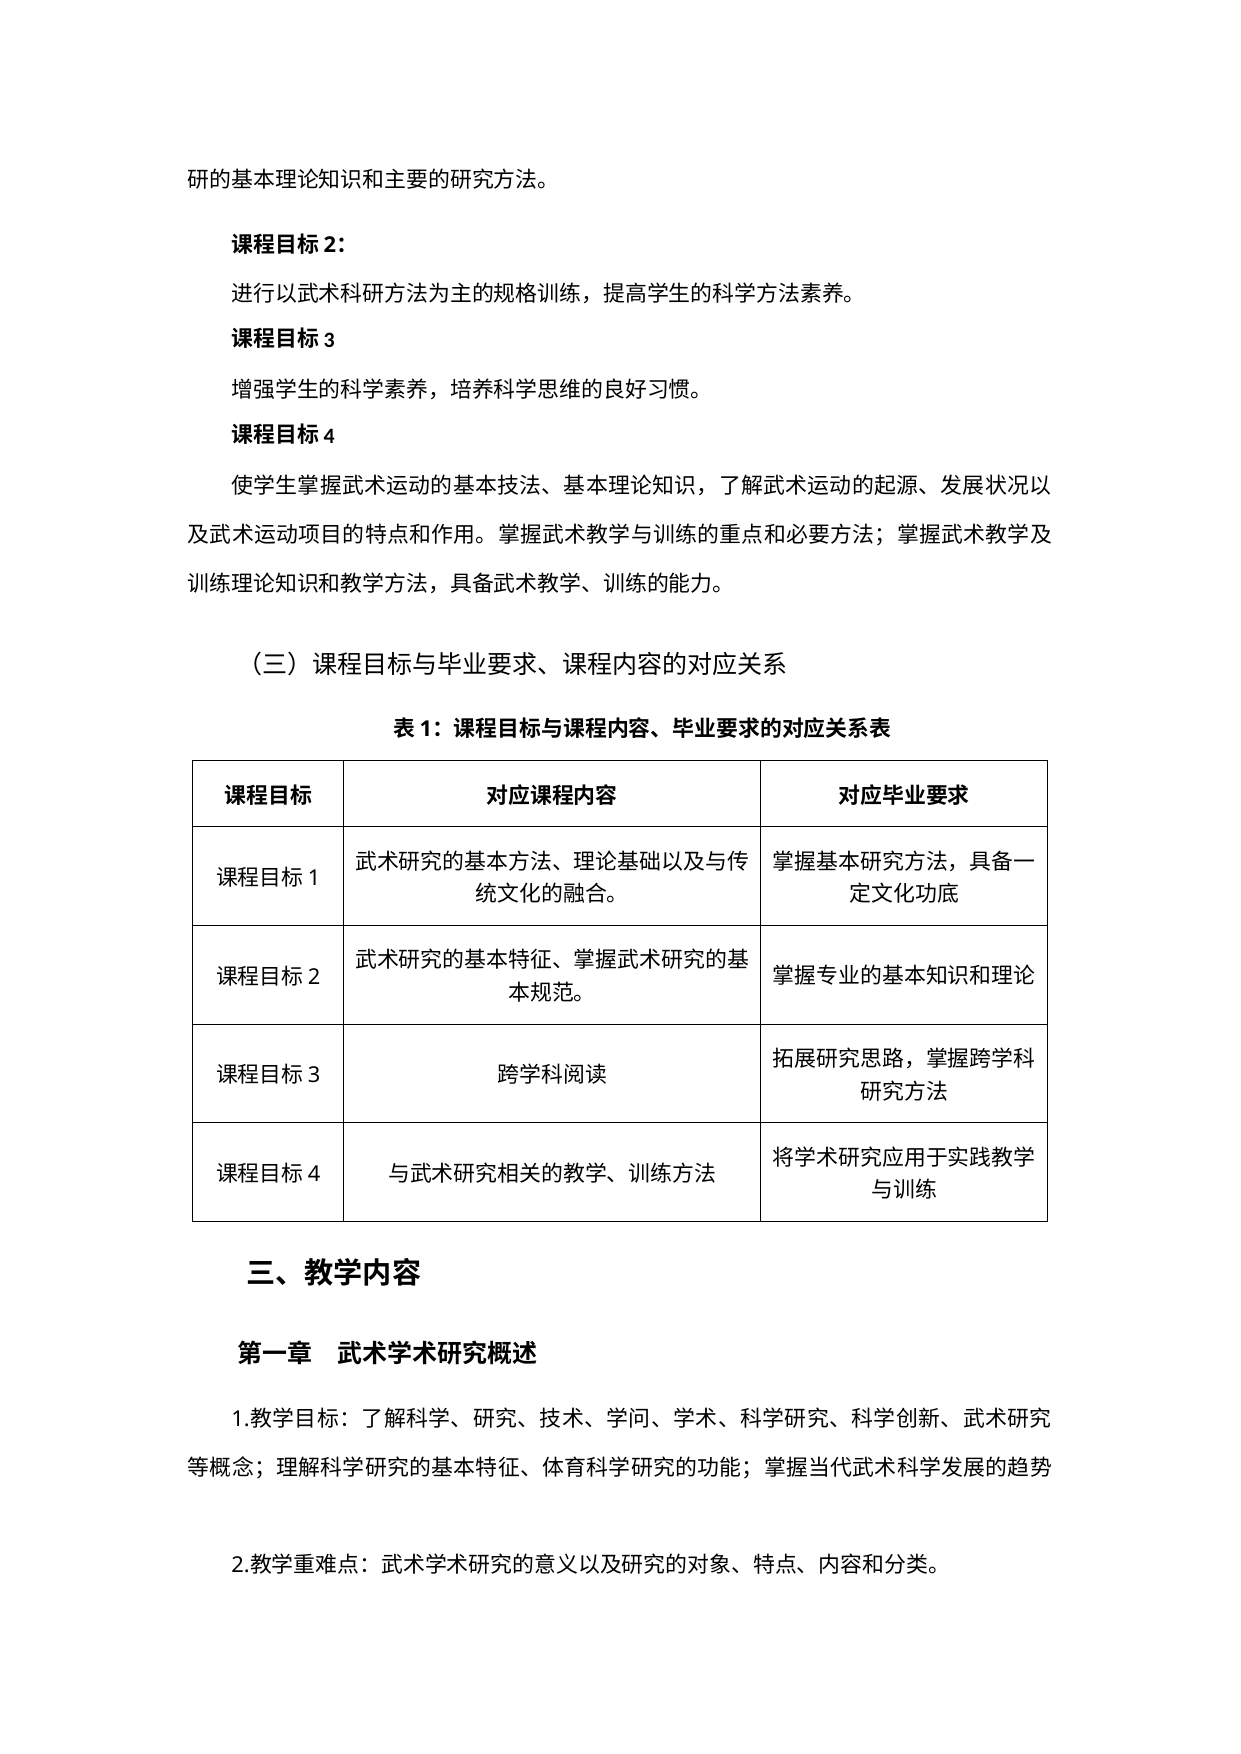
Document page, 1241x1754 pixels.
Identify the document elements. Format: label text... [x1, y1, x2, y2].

text 使学生掌握武术运动的基本技法、基本理论知识，了解武术运动的起源、发展状况以及武术运动项目的特点和作用。掌握武术教学与训练的重点和必要方法；掌握武术教学及训练理论知识和教学方法，具备武术教学、训练的能力。 [187, 468, 1053, 598]
text 增强学生的科学素养，培养科学思维的良好习惯。 [187, 372, 1053, 404]
text 三、教学内容 [187, 1238, 1053, 1303]
table_cell 掌握基本研究方法，具备一定文化功底 [761, 827, 1047, 925]
text 进行以武术科研方法为主的规格训练，提高学生的科学方法素养。 [187, 275, 1053, 308]
text 1.教学目标：了解科学、研究、技术、学问、学术、科学研究、科学创新、武术研究等概念；理解科学研究的基本特征、体育科学研究的功能；掌握当代武术科学发展的趋势。 [187, 1401, 1053, 1531]
table_cell 武术研究的基本方法、理论基础以及与传统文化的融合。 [344, 827, 760, 925]
text 2.教学重难点：武术学术研究的意义以及研究的对象、特点、内容和分类。 [187, 1547, 1053, 1579]
table_cell 课程目标2 [193, 926, 343, 1023]
table_cell 跨学科阅读 [344, 1025, 760, 1122]
table_cell 与武术研究相关的教学、训练方法 [344, 1123, 760, 1221]
table_cell 掌握专业的基本知识和理论 [761, 926, 1047, 1023]
text （三）课程目标与毕业要求、课程内容的对应关系 [187, 630, 1053, 695]
text 第一章 武术学术研究概述 [187, 1319, 1053, 1384]
table_header 对应毕业要求 [761, 761, 1047, 826]
table_cell 拓展研究思路，掌握跨学科研究方法 [761, 1025, 1047, 1122]
table_header 对应课程内容 [344, 761, 760, 826]
text 课程目标3 [187, 320, 1053, 353]
text 课程目标2： [187, 227, 1053, 259]
table_cell 课程目标4 [193, 1123, 343, 1221]
table_cell 将学术研究应用于实践教学与训练 [761, 1123, 1047, 1221]
text 课程目标4 [187, 417, 1053, 449]
table_cell 课程目标3 [193, 1025, 343, 1122]
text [187, 162, 1053, 194]
table_header 课程目标 [193, 761, 343, 826]
table_cell 武术研究的基本特征、掌握武术研究的基本规范。 [344, 926, 760, 1023]
text 表1：课程目标与课程内容、毕业要求的对应关系表 [187, 711, 1053, 744]
table_cell 课程目标1 [193, 827, 343, 925]
